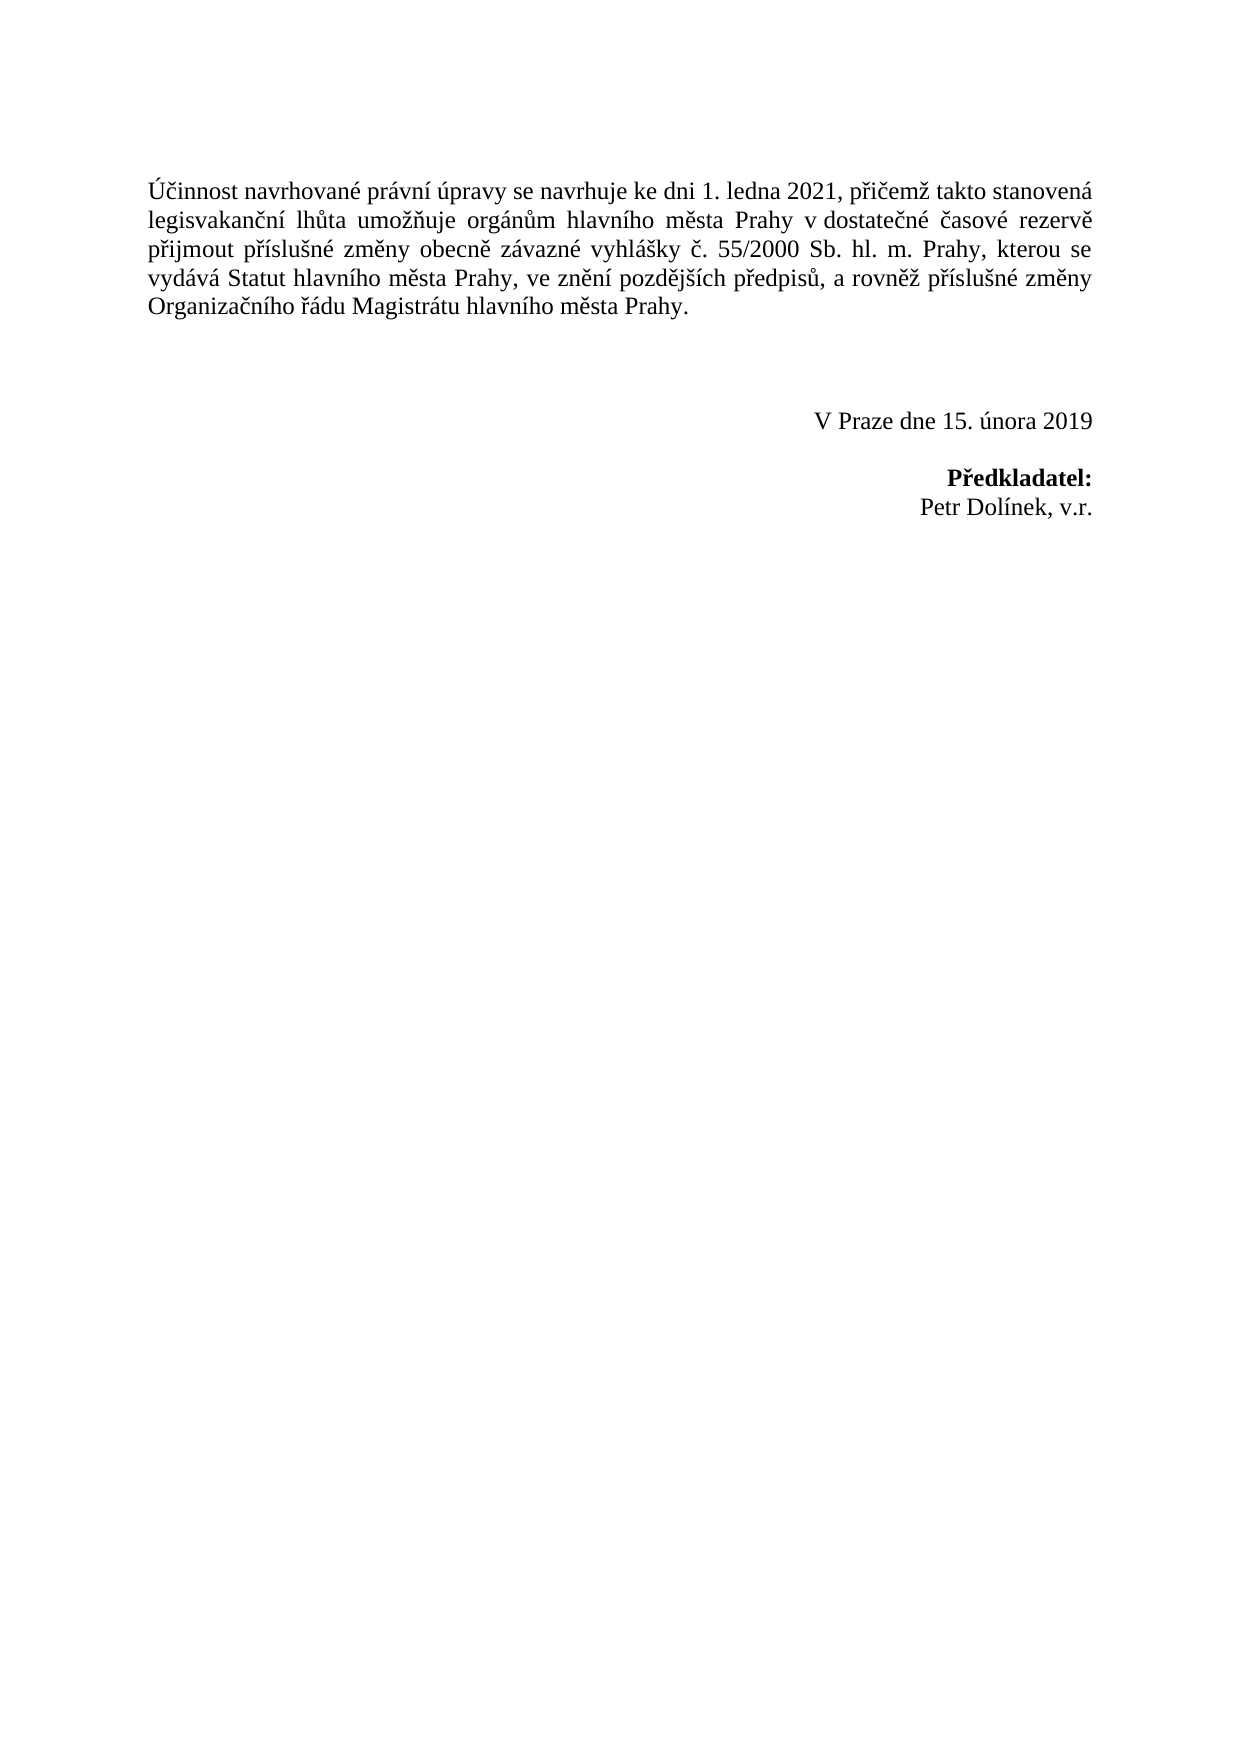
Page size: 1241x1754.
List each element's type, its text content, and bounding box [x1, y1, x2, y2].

text Petr Dolínek, v.r. [148, 492, 1093, 521]
text Předkladatel: [148, 463, 1093, 492]
text V Praze dne 15. února 2019 [148, 406, 1093, 435]
text Účinnost navrhované právní úpravy se navrhuje ke dni 1. ledna 2021, přičemž takto stanovená legisvakanční lhůta umožňuje orgánům hlavního města Prahy v dostatečné časové rezervě přijmout příslušné změny obecně závazné vyhlášky č. 55/2000 Sb. hl. m. Prahy, kterou se vydává Statut hlavního města Prahy, ve znění pozdějších předpisů, a rovněž příslušné změny Organizačního řádu Magistrátu hlavního města Prahy. [148, 176, 1093, 320]
